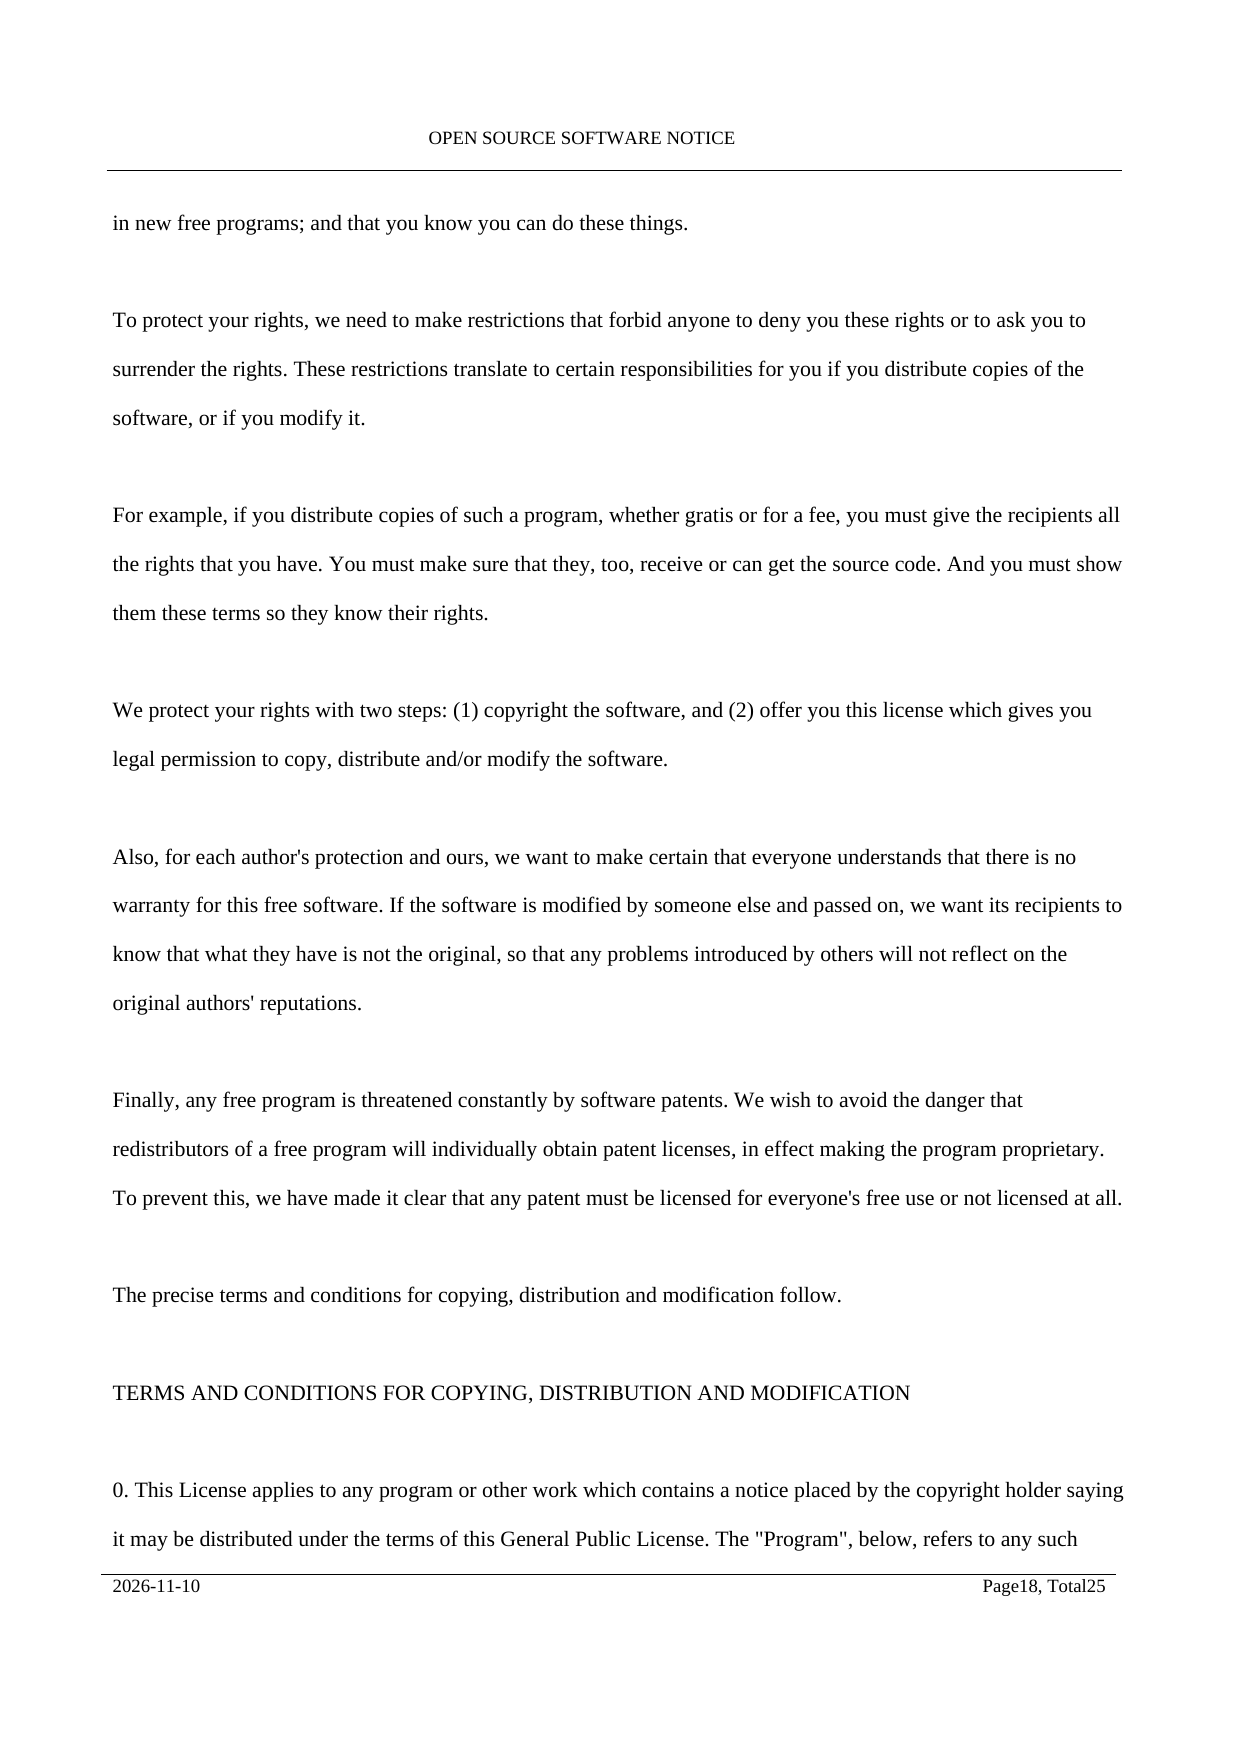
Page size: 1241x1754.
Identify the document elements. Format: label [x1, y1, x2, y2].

text [112, 206, 1128, 1555]
